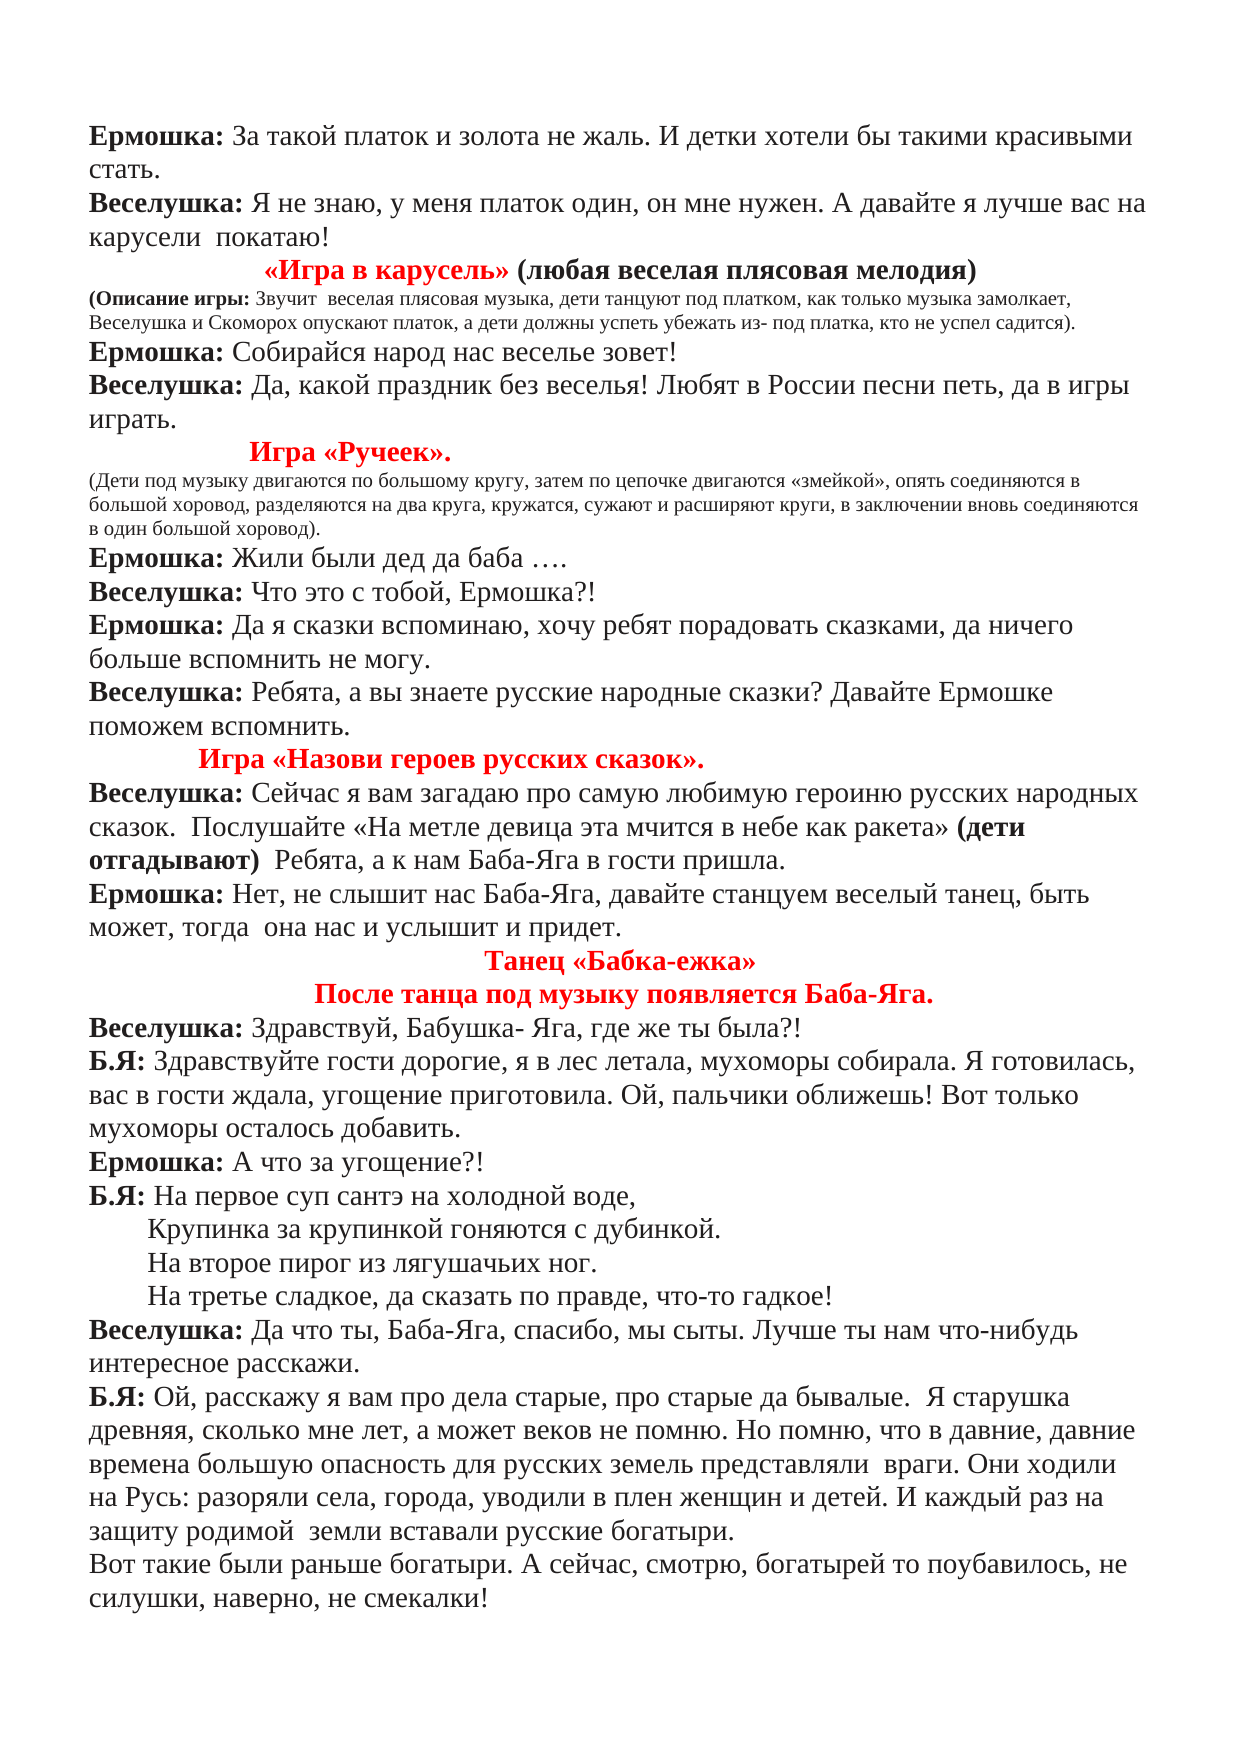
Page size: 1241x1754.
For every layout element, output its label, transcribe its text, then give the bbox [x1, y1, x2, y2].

text Б.Я: Здравствуйте гости дорогие, я в лес летала, мухоморы собирала. Я готовилась, вас в гости ждала, угощение приготовила. Ой, пальчики оближешь! Вот только мухоморы осталось добавить. [89, 1043, 1152, 1144]
text После танца под музыку появляется Баба-Яга. [89, 976, 1152, 1010]
text (Дети под музыку двигаются по большому кругу, затем по цепочке двигаются «змейкой», опять соединяются в большой хоровод, разделяются на два круга, кружатся, сужают и расширяют круги, в заключении вновь соединяются в один большой хоровод). [89, 468, 1152, 540]
text Игра «Назови героев русских сказок». [89, 742, 1152, 775]
text Игра «Ручеек». [89, 434, 1152, 468]
text Веселушка: Да что ты, Баба-Яга, спасибо, мы сыты. Лучше ты нам что-нибудь интересное расскажи. [89, 1312, 1152, 1379]
text Ермошка: Да я сказки вспоминаю, хочу ребят порадовать сказками, да ничего больше вспомнить не могу. [89, 607, 1152, 674]
text «Игра в карусель» (любая веселая плясовая мелодия) [89, 252, 1152, 286]
text Вот такие были раньше богатыри. А сейчас, смотрю, богатырей то поубавилось, не силушки, наверно, не смекалки! [89, 1547, 1152, 1614]
text Веселушка: Здравствуй, Бабушка- Яга, где же ты была?! [89, 1010, 1152, 1043]
text На второе пирог из лягушачьих ног. [89, 1245, 1152, 1278]
text Ермошка: Нет, не слышит нас Баба-Яга, давайте станцуем веселый танец, быть может, тогда она нас и услышит и придет. [89, 876, 1152, 943]
text Ермошка: За такой платок и золота не жаль. И детки хотели бы такими красивыми стать. [89, 118, 1152, 185]
text Танец «Бабка-ежка» [89, 943, 1152, 976]
text Ермошка: Жили были дед да баба …. [89, 540, 1152, 574]
text Б.Я: На первое суп сантэ на холодной воде, [89, 1178, 1152, 1211]
text Веселушка: Я не знаю, у меня платок один, он мне нужен. А давайте я лучше вас на карусели покатаю! [89, 185, 1152, 252]
text На третье сладкое, да сказать по правде, что-то гадкое! [89, 1278, 1152, 1312]
text Ермошка: А что за угощение?! [89, 1144, 1152, 1178]
text Крупинка за крупинкой гоняются с дубинкой. [89, 1211, 1152, 1245]
text (Описание игры: Звучит веселая плясовая музыка, дети танцуют под платком, как только музыка замолкает, Веселушка и Скоморох опускают платок, а дети должны успеть убежать из- под платка, кто не успел садится). [89, 286, 1152, 334]
text Ермошка: Собирайся народ нас веселье зовет! [89, 334, 1152, 367]
text Веселушка: Сейчас я вам загадаю про самую любимую героиню русских народных сказок. Послушайте «На метле девица эта мчится в небе как ракета» (дети отгадывают) Ребята, а к нам Баба-Яга в гости пришла. [89, 775, 1152, 876]
text Веселушка: Что это с тобой, Ермошка?! [89, 574, 1152, 607]
text Веселушка: Да, какой праздник без веселья! Любят в России песни петь, да в игры играть. [89, 367, 1152, 434]
text Б.Я: Ой, расскажу я вам про дела старые, про старые да бывалые. Я старушка древняя, сколько мне лет, а может веков не помню. Но помню, что в давние, давние времена большую опасность для русских земель представляли враги. Они ходили на Русь: разоряли села, города, уводили в плен женщин и детей. И каждый раз на защиту родимой земли вставали русские богатыри. [89, 1379, 1152, 1547]
text Веселушка: Ребята, а вы знаете русские народные сказки? Давайте Ермошке поможем вспомнить. [89, 674, 1152, 742]
